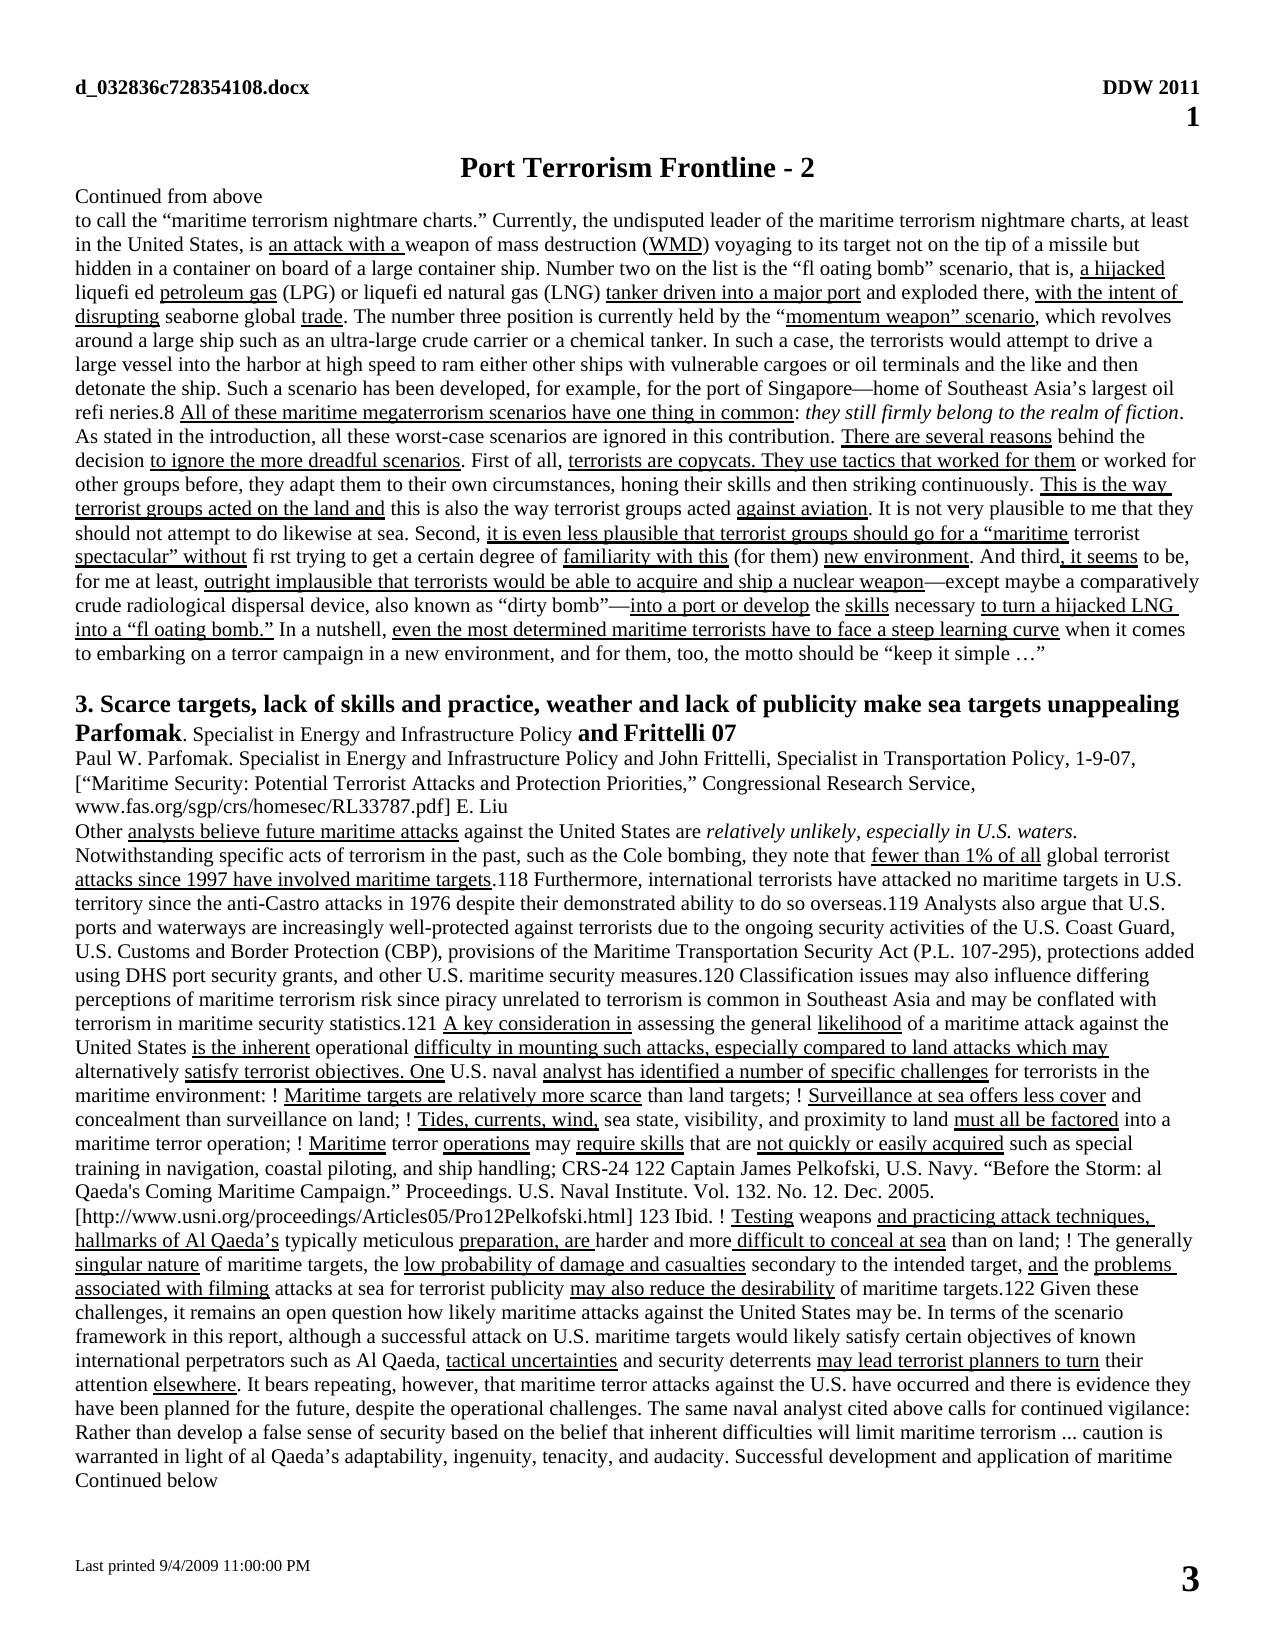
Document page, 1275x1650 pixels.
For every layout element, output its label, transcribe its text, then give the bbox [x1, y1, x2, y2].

subtitle Port Terrorism Frontline - 2 [75, 150, 1200, 183]
text Continued from above [75, 183, 1200, 208]
text Parfomak. Specialist in Energy and Infrastructure Policy and Frittelli 07 [75, 718, 1200, 746]
text Paul W. Parfomak. Specialist in Energy and Infrastructure Policy and John Frittelli, Specialist in Transportation Policy, 1-9-07, [“Maritime Security: Potential Terrorist Attacks and Protection Priorities,” Congressional Research Service, www.fas.org/sgp/crs/homesec/RL33787.pdf] E. Liu [75, 746, 1200, 818]
text to call the “maritime terrorism nightmare charts.” Currently, the undisputed leader of the maritime terrorism nightmare charts, at least in the United States, is an attack with a weapon of mass destruction (WMD) voyaging to its target not on the tip of a missile but hidden in a container on board of a large container ship. Number two on the list is the “fl oating bomb” scenario, that is, a hijacked liquefi ed petroleum gas (LPG) or liquefi ed natural gas (LNG) tanker driven into a major port and exploded there, with the intent of disrupting seaborne global trade. The number three position is currently held by the “momentum weapon” scenario, which revolves around a large ship such as an ultra-large crude carrier or a chemical tanker. In such a case, the terrorists would attempt to drive a large vessel into the harbor at high speed to ram either other ships with vulnerable cargoes or oil terminals and the like and then detonate the ship. Such a scenario has been developed, for example, for the port of Singapore—home of Southeast Asia’s largest oil refi neries.8 All of these maritime megaterrorism scenarios have one thing in common: they still firmly belong to the realm of fiction. As stated in the introduction, all these worst-case scenarios are ignored in this contribution. There are several reasons behind the decision to ignore the more dreadful scenarios. First of all, terrorists are copycats. They use tactics that worked for them or worked for other groups before, they adapt them to their own circumstances, honing their skills and then striking continuously. This is the way terrorist groups acted on the land and this is also the way terrorist groups acted against aviation. It is not very plausible to me that they should not attempt to do likewise at sea. Second, it is even less plausible that terrorist groups should go for a “maritime terrorist spectacular” without fi rst trying to get a certain degree of familiarity with this (for them) new environment. And third, it seems to be, for me at least, outright implausible that terrorists would be able to acquire and ship a nuclear weapon—except maybe a comparatively crude radiological dispersal device, also known as “dirty bomb”—into a port or develop the skills necessary to turn a hijacked LNG into a “fl oating bomb.” In a nutshell, even the most determined maritime terrorists have to face a steep learning curve when it comes to embarking on a terror campaign in a new environment, and for them, too, the motto should be “keep it simple …” [75, 208, 1200, 665]
text Continued below [75, 1468, 1200, 1492]
text Other analysts believe future maritime attacks against the United States are relatively unlikely, especially in U.S. waters. Notwithstanding specific acts of terrorism in the past, such as the Cole bombing, they note that fewer than 1% of all global terrorist attacks since 1997 have involved maritime targets.118 Furthermore, international terrorists have attacked no maritime targets in U.S. territory since the anti-Castro attacks in 1976 despite their demonstrated ability to do so overseas.119 Analysts also argue that U.S. ports and waterways are increasingly well-protected against terrorists due to the ongoing security activities of the U.S. Coast Guard, U.S. Customs and Border Protection (CBP), provisions of the Maritime Transportation Security Act (P.L. 107-295), protections added using DHS port security grants, and other U.S. maritime security measures.120 Classification issues may also influence differing perceptions of maritime terrorism risk since piracy unrelated to terrorism is common in Southeast Asia and may be conflated with terrorism in maritime security statistics.121 A key consideration in assessing the general likelihood of a maritime attack against the United States is the inherent operational difficulty in mounting such attacks, especially compared to land attacks which may alternatively satisfy terrorist objectives. One U.S. naval analyst has identified a number of specific challenges for terrorists in the maritime environment: ! Maritime targets are relatively more scarce than land targets; ! Surveillance at sea offers less cover and concealment than surveillance on land; ! Tides, currents, wind, sea state, visibility, and proximity to land must all be factored into a maritime terror operation; ! Maritime terror operations may require skills that are not quickly or easily acquired such as special training in navigation, coastal piloting, and ship handling; CRS-24 122 Captain James Pelkofski, U.S. Navy. “Before the Storm: al Qaeda's Coming Maritime Campaign.” Proceedings. U.S. Naval Institute. Vol. 132. No. 12. Dec. 2005. [http://www.usni.org/proceedings/Articles05/Pro12Pelkofski.html] 123 Ibid. ! Testing weapons and practicing attack techniques, hallmarks of Al Qaeda’s typically meticulous preparation, are harder and more difficult to conceal at sea than on land; ! The generally singular nature of maritime targets, the low probability of damage and casualties secondary to the intended target, and the problems associated with filming attacks at sea for terrorist publicity may also reduce the desirability of maritime targets.122 Given these challenges, it remains an open question how likely maritime attacks against the United States may be. In terms of the scenario framework in this report, although a successful attack on U.S. maritime targets would likely satisfy certain objectives of known international perpetrators such as Al Qaeda, tactical uncertainties and security deterrents may lead terrorist planners to turn their attention elsewhere. It bears repeating, however, that maritime terror attacks against the U.S. have occurred and there is evidence they have been planned for the future, despite the operational challenges. The same naval analyst cited above calls for continued vigilance: Rather than develop a false sense of security based on the belief that inherent difficulties will limit maritime terrorism ... caution is warranted in light of al Qaeda’s adaptability, ingenuity, tenacity, and audacity. Successful development and application of maritime [75, 818, 1200, 1468]
text 3. Scarce targets, lack of skills and practice, weather and lack of publicity make sea targets unappealing [75, 689, 1200, 718]
